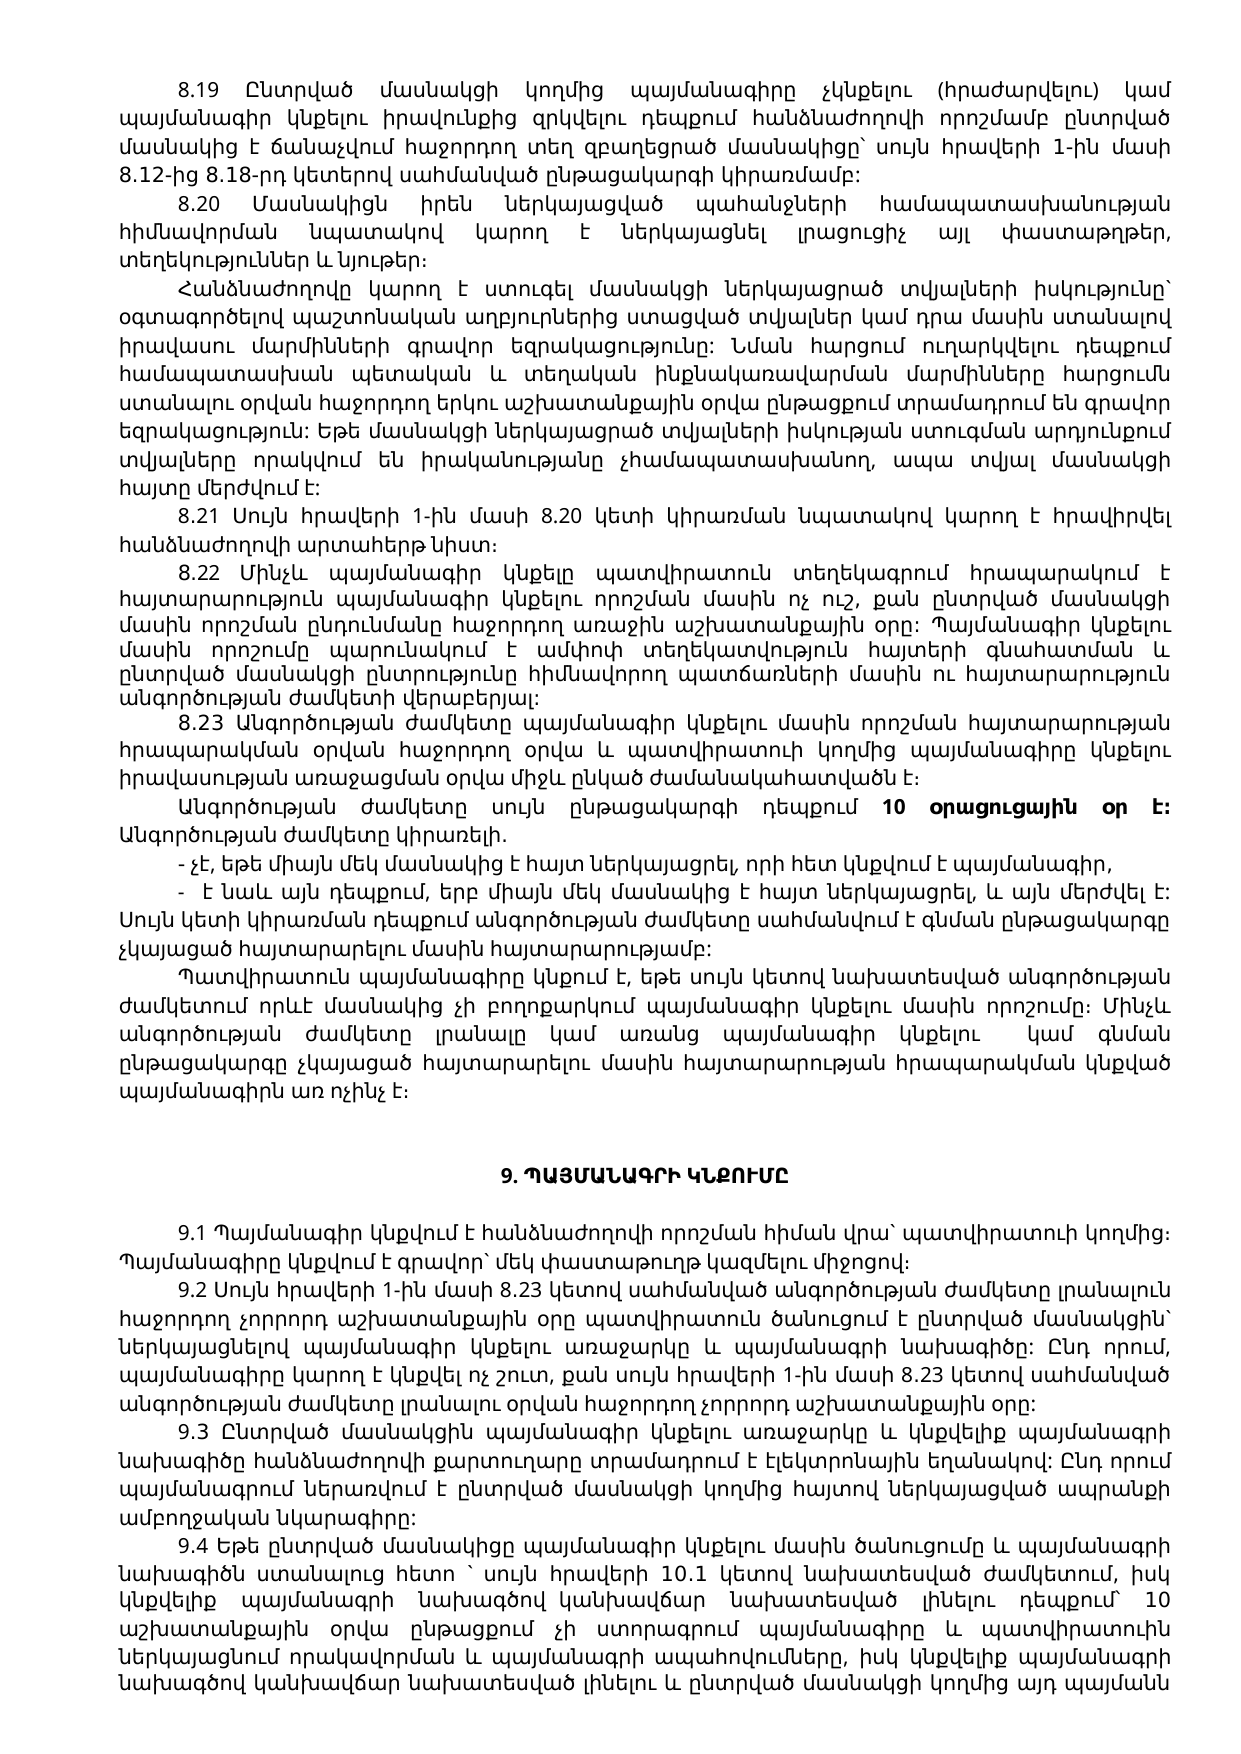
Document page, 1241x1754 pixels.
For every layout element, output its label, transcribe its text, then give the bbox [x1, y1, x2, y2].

text Անգործության ժամկետը սույն ընթացակարգի դեպքում 10 օրացուցային օր է։ Անգործության ժամկետը կիրառելի. [118, 792, 1171, 849]
text - չէ, եթե միայն մեկ մասնակից է հայտ ներկայացրել, որի հետ կնքվում է պայմանագիր, [118, 849, 1171, 877]
text Հանձնաժողովը կարող է ստուգել մասնակցի ներկայացրած տվյալների իսկությունը` օգտագործելով պաշտոնական աղբյուրներից ստացված տվյալներ կամ դրա մասին ստանալով իրավասու մարմինների գրավոր եզրակացությունը: Նման հարցում ուղարկվելու դեպքում համապատասխան պետական և տեղական ինքնակառավարման մարմինները հարցումն ստանալու օրվան հաջորդող երկու աշխատանքային օրվա ընթացքում տրամադրում են գրավոր եզրակացություն: Եթե մասնակցի ներկայացրած տվյալների իսկության ստուգման արդյունքում տվյալները որակվում են իրականությանը չհամապատասխանող, ապա տվյալ մասնակցի հայտը մերժվում է: [118, 274, 1171, 502]
text 9.1 Պայմանագիր կնքվում է հանձնաժողովի որոշման հիման վրա` պատվիրատուի կողմից։ Պայմանագիրը կնքվում է գրավոր` մեկ փաստաթուղթ կազմելու միջոցով։ [118, 1218, 1171, 1275]
text 9.2 Սույն հրավերի 1-ին մասի 8.23 կետով սահմանված անգործության ժամկետը լրանալուն հաջորդող չորրորդ աշխատանքային օրը պատվիրատուն ծանուցում է ընտրված մասնակցին` ներկայացնելով պայմանագիր կնքելու առաջարկը և պայմանագրի նախագիծը: Ընդ որում, պայմանագիրը կարող է կնքվել ոչ շուտ, քան սույն հրավերի 1-ին մասի 8.23 կետով սահմանված անգործության ժամկետը լրանալու օրվան հաջորդող չորրորդ աշխատանքային օրը: [118, 1275, 1171, 1417]
text - է նաև այն դեպքում, երբ միայն մեկ մասնակից է հայտ ներկայացրել, և այն մերժվել է: Սույն կետի կիրառման դեպքում անգործության ժամկետը սահմանվում է գնման ընթացակարգը չկայացած հայտարարելու մասին հայտարարությամբ: [118, 877, 1171, 962]
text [118, 1531, 1171, 1695]
text 8.22 Մինչև պայմանագիր կնքելը պատվիրատուն տեղեկագրում հրապարակում է հայտարարություն պայմանագիր կնքելու որոշման մասին ոչ ուշ, քան ընտրված մասնակցի մասին որոշման ընդունմանը հաջորդող առաջին աշխատանքային օրը: Պայմանագիր կնքելու մասին որոշումը պարունակում է ամփոփ տեղեկատվություն հայտերի գնահատման և ընտրված մասնակցի ընտրությունը հիմնավորող պատճառների մասին ու հայտարարություն անգործության ժամկետի վերաբերյալ: [118, 558, 1171, 711]
text 8.23 Անգործության ժամկետը պայմանագիր կնքելու մասին որոշման հայտարարության հրապարակման օրվան հաջորդող օրվա և պատվիրատուի կողմից պայմանագիրը կնքելու իրավասության առաջացման օրվա միջև ընկած ժամանակահատվածն է։ [118, 711, 1171, 792]
text 9.3 Ընտրված մասնակցին պայմանագիր կնքելու առաջարկը և կնքվելիք պայմանագրի նախագիծը հանձնաժողովի քարտուղարը տրամադրում է էլեկտրոնային եղանակով: Ընդ որում պայմանագրում ներառվում է ընտրված մասնակցի կողմից հայտով ներկայացված ապրանքի ամբողջական նկարագիրը: [118, 1417, 1171, 1531]
text Պատվիրատուն պայմանագիրը կնքում է, եթե սույն կետով նախատեսված անգործության ժամկետում որևէ մասնակից չի բողոքարկում պայմանագիր կնքելու մասին որոշումը։ Մինչև անգործության ժամկետը լրանալը կամ առանց պայմանագիր կնքելու կամ գնման ընթացակարգը չկայացած հայտարարելու մասին հայտարարության հրապարակման կնքված պայմանագիրն առ ոչինչ է։ [118, 962, 1171, 1104]
text 9. ՊԱՅՄԱՆԱԳՐԻ ԿՆՔՈՒՄԸ [118, 1161, 1171, 1190]
text 8.21 Սույն հրավերի 1-ին մասի 8.20 կետի կիրառման նպատակով կարող է հրավիրվել հանձնաժողովի արտահերթ նիստ։ [118, 502, 1171, 558]
text 8.20 Մասնակիցն իրեն ներկայացված պահանջների համապատասխանության հիմնավորման նպատակով կարող է ներկայացնել լրացուցիչ այլ փաստաթղթեր, տեղեկություններ և նյութեր։ [118, 189, 1171, 274]
text 8.19 Ընտրված մասնակցի կողմից պայմանագիրը չկնքելու (հրաժարվելու) կամ պայմանագիր կնքելու իրավունքից զրկվելու դեպքում հանձնաժողովի որոշմամբ ընտրված մասնակից է ճանաչվում հաջորդող տեղ զբաղեցրած մասնակիցը՝ սույն հրավերի 1-ին մասի 8.12-ից 8.18-րդ կետերով սահմանված ընթացակարգի կիրառմամբ: [118, 75, 1171, 189]
